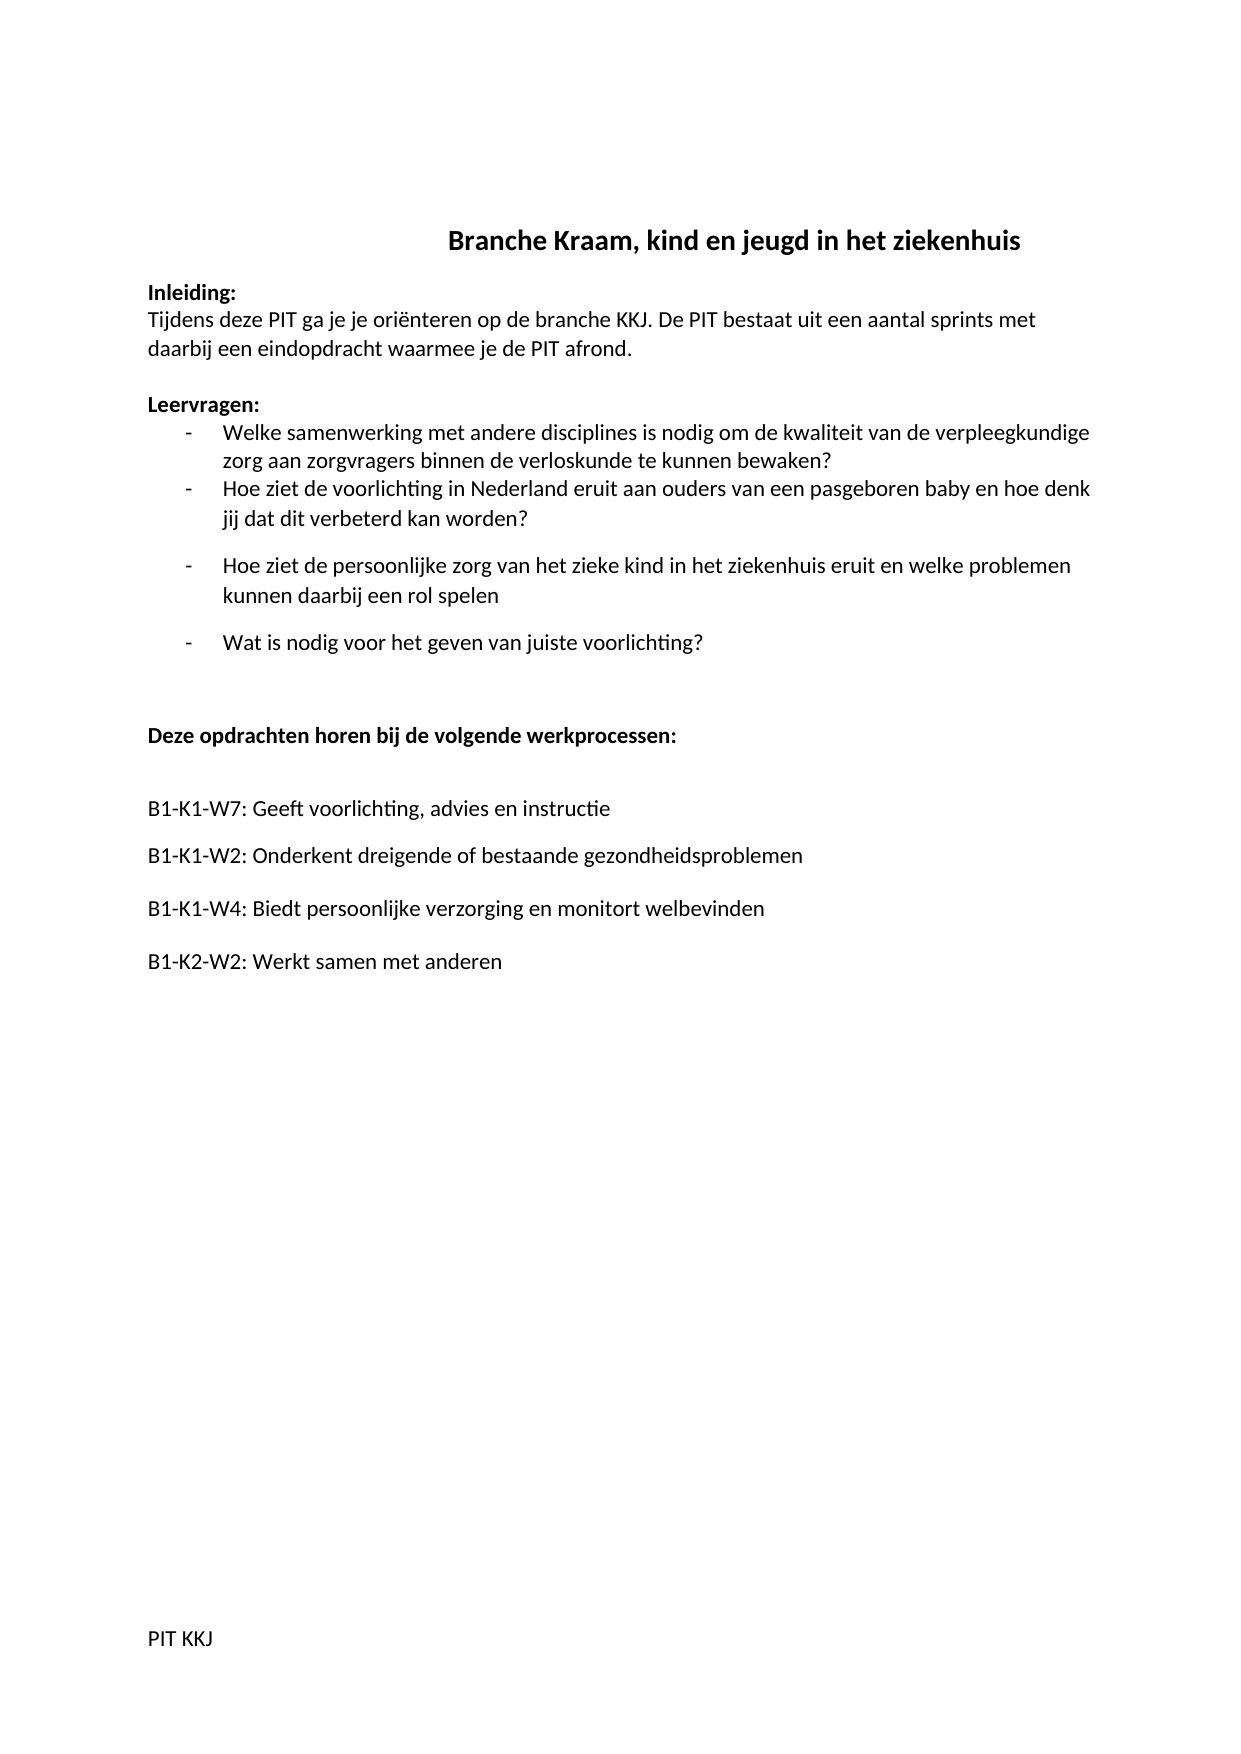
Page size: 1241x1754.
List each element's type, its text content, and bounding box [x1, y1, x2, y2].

text Deze opdrachten horen bij de volgende werkprocessen: [148, 722, 1093, 750]
text Inleiding: [148, 278, 1093, 306]
text Tijdens deze PIT ga je je oriënteren op de branche KKJ. De PIT bestaat uit een aantal sprints met daarbij een eindopdracht waarmee je de PIT afrond. [148, 306, 1093, 362]
text B1-K1-W2: Onderkent dreigende of bestaande gezondheidsproblemen [148, 841, 1093, 869]
text B1-K2-W2: Werkt samen met anderen [148, 947, 1093, 975]
text B1-K1-W4: Biedt persoonlijke verzorging en monitort welbevinden [148, 894, 1093, 922]
list Wat is nodig voor het geven van juiste voorlichting? [185, 628, 1093, 656]
list Hoe ziet de voorlichting in Nederland eruit aan ouders van een pasgeboren baby en hoe denk jij dat dit verbeterd kan worden? [185, 474, 1093, 532]
text B1-K1-W7: Geeft voorlichting, advies en instructie [148, 794, 1093, 822]
list Hoe ziet de persoonlijke zorg van het zieke kind in het ziekenhuis eruit en welke problemen kunnen daarbij een rol spelen [185, 551, 1093, 609]
text Leervragen: [148, 390, 1093, 418]
list Welke samenwerking met andere disciplines is nodig om de kwaliteit van de verpleegkundige zorg aan zorgvragers binnen de verloskunde te kunnen bewaken? [185, 418, 1093, 474]
text Branche Kraam, kind en jeugd in het ziekenhuis [369, 222, 1093, 258]
